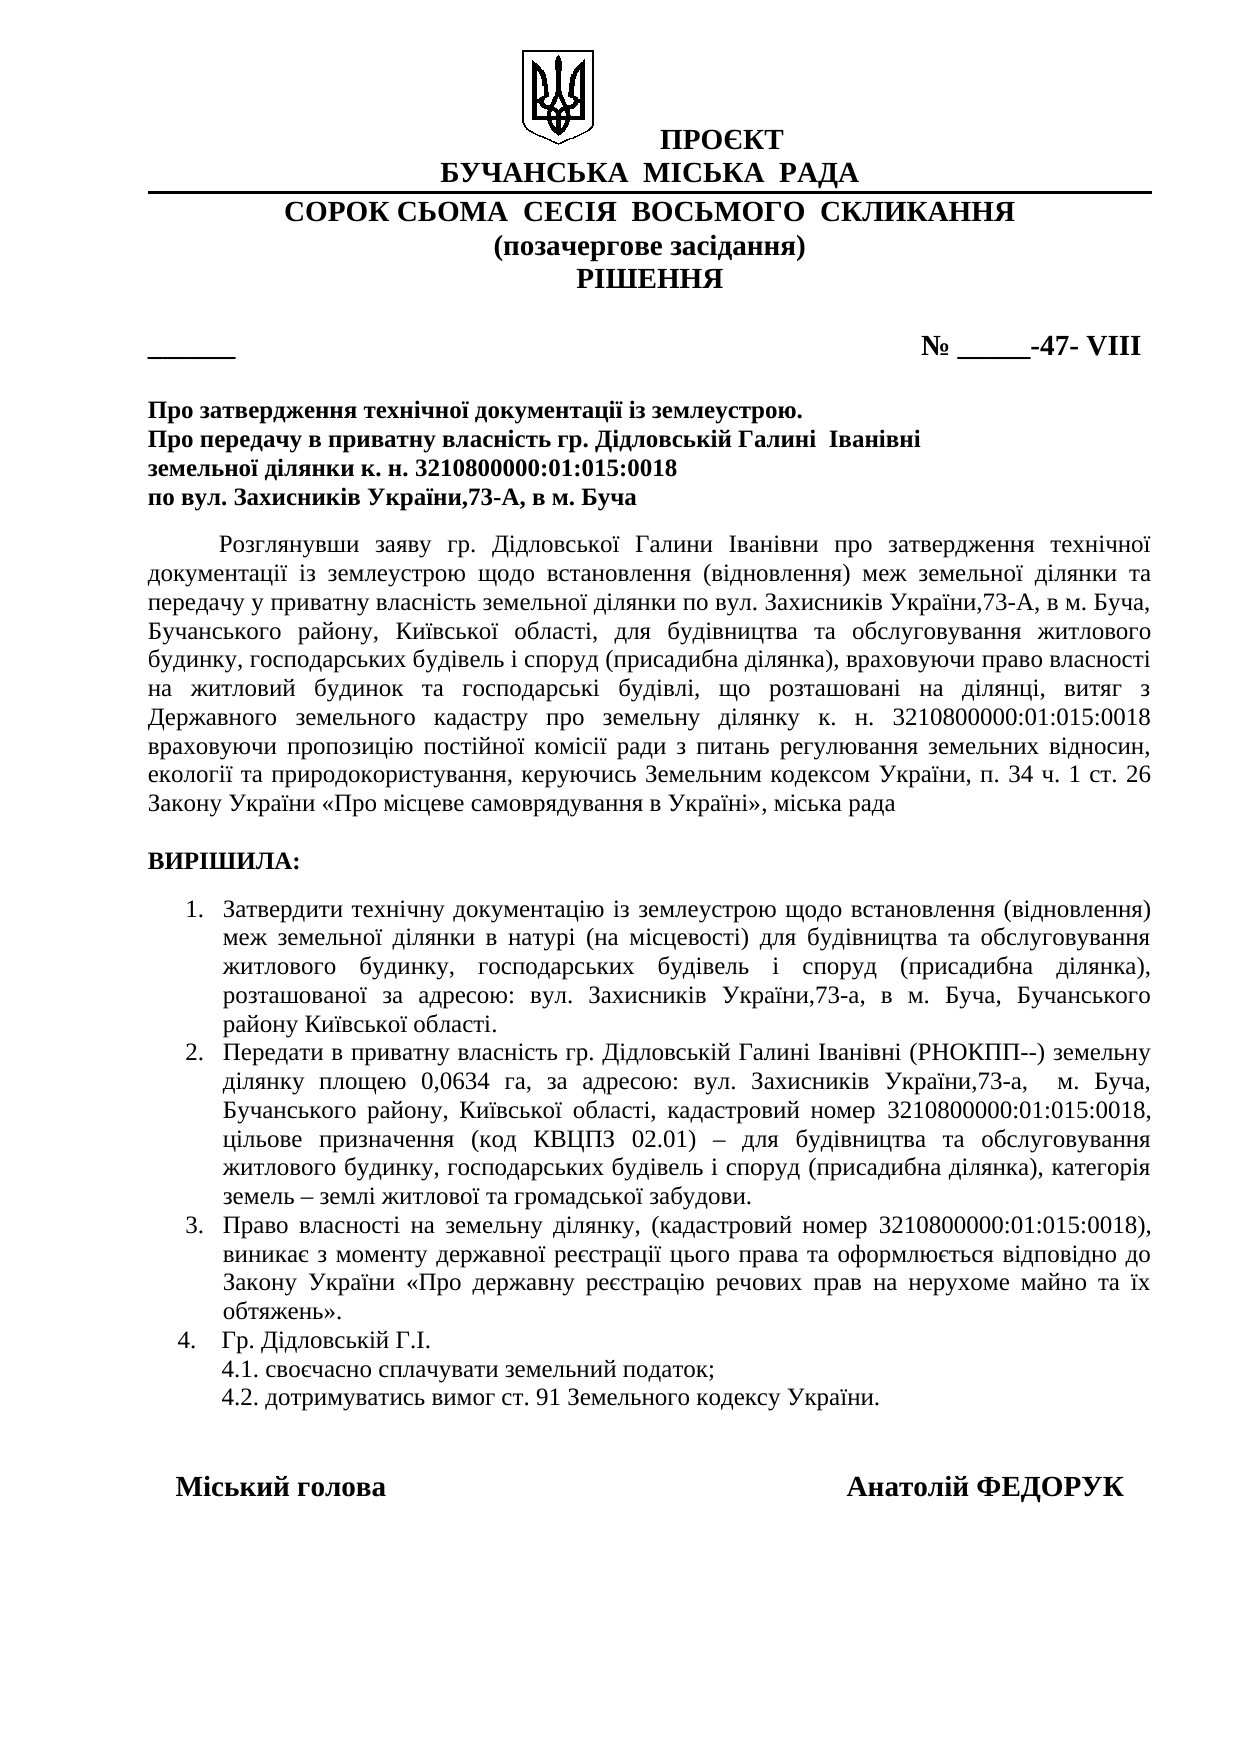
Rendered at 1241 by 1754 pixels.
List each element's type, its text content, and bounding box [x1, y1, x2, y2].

text ПРОЄКТ [148, 44, 1152, 155]
text Про затвердження технічної документації із землеустрою. [148, 395, 1152, 424]
text по вул. Захисників України,73-А, в м. Буча [148, 482, 1152, 510]
list Право власності на земельну ділянку, (кадастровий номер 3210800000:01:015:0018), виникає з моменту державної реєстрації цього права та оформлюється відповідно до Закону України «Про державну реєстрацію речових прав на нерухоме майно та їх обтяжень». [185, 1210, 1152, 1325]
text БУЧАНСЬКА МІСЬКА РАДА [148, 155, 1152, 191]
text 4. Гр. Дідловській Г.І. [148, 1325, 1152, 1354]
text СОРОК СЬОМА СЕСІЯ ВОСЬМОГО СКЛИКАННЯ [148, 194, 1152, 228]
list Затвердити технічну документацію із землеустрою щодо встановлення (відновлення) меж земельної ділянки в натурі (на місцевості) для будівництва та обслуговування житлового будинку, господарських будівель і споруд (присадибна ділянка), розташованої за адресою: вул. Захисників України,73-а, в м. Буча, Бучанського району Київської області. [185, 894, 1152, 1037]
text Розглянувши заяву гр. Дідловської Галини Іванівни про затвердження технічної документації із землеустрою щодо встановлення (відновлення) меж земельної ділянки та передачу у приватну власність земельної ділянки по вул. Захисників України,73-А, в м. Буча, Бучанського району, Київської області, для будівництва та обслуговування житлового будинку, господарських будівель і споруд (присадибна ділянка), враховуючи право власності на житловий будинок та господарські будівлі, що розташовані на ділянці, витяг з Державного земельного кадастру про земельну ділянку к. н. 3210800000:01:015:0018 враховуючи пропозицію постійної комісії ради з питань регулювання земельних відносин, екології та природокористування, керуючись Земельним кодексом України, п. 34 ч. 1 ст. 26 Закону України «Про місцеве самоврядування в Україні», міська рада [148, 529, 1152, 817]
text (позачергове засідання) [148, 228, 1152, 261]
text 4.1. своєчасно сплачувати земельний податок; [148, 1354, 1152, 1382]
list Передати в приватну власність гр. Дідловській Галині Іванівні (РНОКПП--) земельну ділянку площею 0,0634 га, за адресою: вул. Захисників України,73-а, м. Буча, Бучанського району, Київської області, кадастровий номер 3210800000:01:015:0018, цільове призначення (код КВЦПЗ 02.01) – для будівництва та обслуговування житлового будинку, господарських будівель і споруд (присадибна ділянка), категорія земель – землі житлової та громадської забудови. [185, 1037, 1152, 1210]
text Про передачу в приватну власність гр. Дідловській Галині Іванівні [148, 424, 1152, 453]
text РІШЕННЯ [148, 261, 1152, 295]
text ______ № _____-47- VІІІ [148, 328, 1152, 362]
text земельної ділянки к. н. 3210800000:01:015:0018 [148, 453, 1152, 482]
text Міський голова Анатолій ФЕДОРУК [148, 1469, 1152, 1502]
text ВИРІШИЛА: [148, 846, 1152, 874]
text 4.2. дотримуватись вимог ст. 91 Земельного кодексу України. [148, 1382, 1152, 1411]
